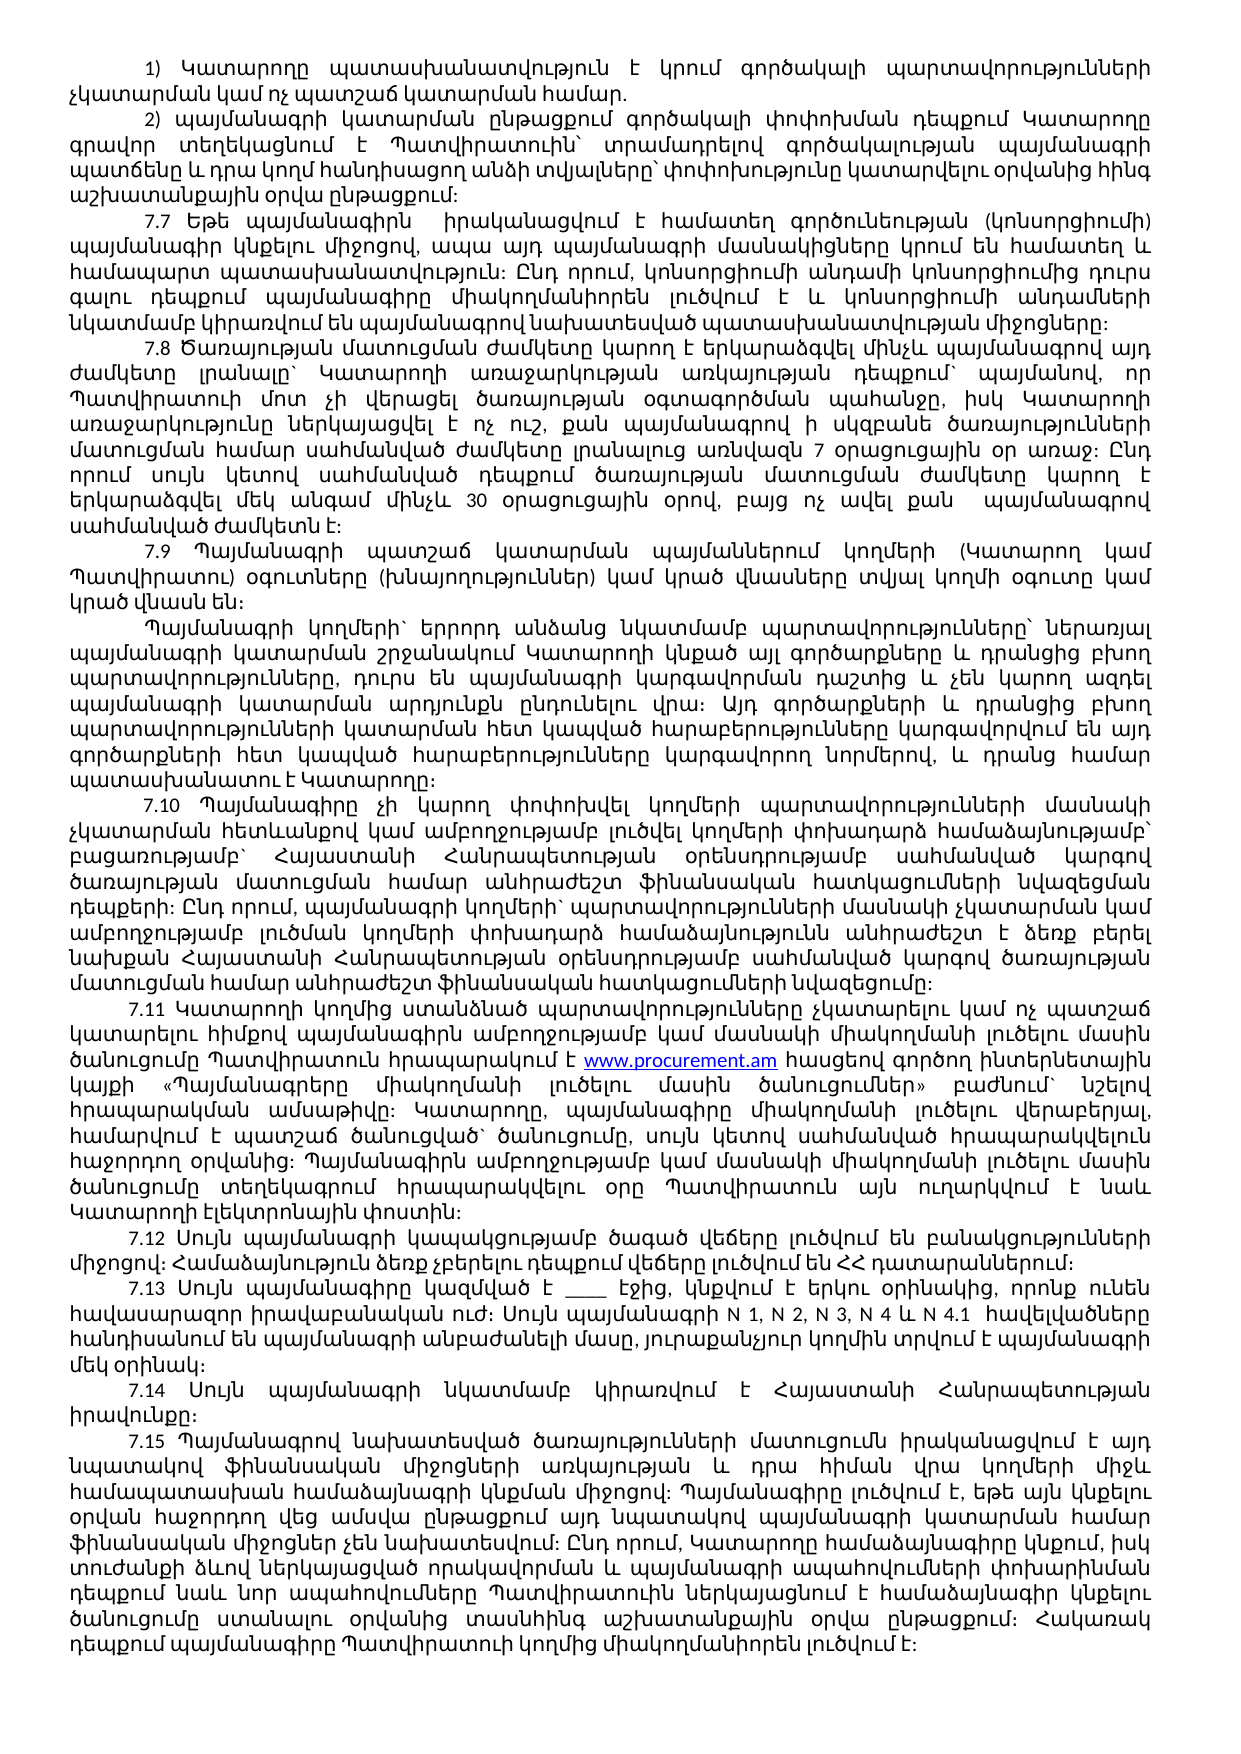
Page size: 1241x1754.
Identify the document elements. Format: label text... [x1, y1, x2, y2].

text 7.8 Ծառայության մատուցման ժամկետը կարող է երկարաձգվել մինչև պայմանագրով այդ ժամկետը լրանալը` Կատարողի առաջարկության առկայության դեպքում` պայմանով, որ Պատվիրատուի մոտ չի վերացել ծառայության օգտագործման պահանջը, իսկ Կատարողի առաջարկությունը ներկայացվել է ոչ ուշ, քան պայմանագրով ի սկզբանե ծառայությունների մատուցման համար սահմանված ժամկետը լրանալուց առնվազն 7 օրացուցային օր առաջ: Ընդ որում սույն կետով սահմանված դեպքում ծառայության մատուցման ժամկետը կարող է երկարաձգվել մեկ անգամ մինչև 30 օրացուցային օրով, բայց ոչ ավել քան պայմանագրով սահմանված ժամկետն է: [69, 335, 1152, 538]
text Պայմանագրի կողմերի` երրորդ անձանց նկատմամբ պարտավորությունները՝ ներառյալ պայմանագրի կատարման շրջանակում Կատարողի կնքած այլ գործարքները և դրանցից բխող պարտավորությունները, դուրս են պայմանագրի կարգավորման դաշտից և չեն կարող ազդել պայմանագրի կատարման արդյունքն ընդունելու վրա։ Այդ գործարքների և դրանցից բխող պարտավորությունների կատարման հետ կապված հարաբերությունները կարգավորվում են այդ գործարքների հետ կապված հարաբերությունները կարգավորող նորմերով, և դրանց համար պատասխանատու է Կատարողը։ [69, 615, 1152, 793]
text 7.15 Պայմանագրով նախատեսված ծառայությունների մատուցումն իրականացվում է այդ նպատակով ֆինանսական միջոցների առկայության և դրա հիման վրա կողմերի միջև համապատասխան համաձայնագրի կնքման միջոցով: Պայմանագիրը լուծվում է, եթե այն կնքելու օրվան հաջորդող վեց ամսվա ընթացքում այդ նպատակով պայմանագրի կատարման համար ֆինանսական միջոցներ չեն նախատեսվում: Ընդ որում, Կատարողը համաձայնագիրը կնքում, իսկ տուժանքի ձևով ներկայացված որակավորման և պայմանագրի ապահովումների փոխարինման դեպքում նաև նոր ապահովումները Պատվիրատուին ներկայացնում է համաձայնագիր կնքելու ծանուցումը ստանալու օրվանից տասնհինգ աշխատանքային օրվա ընթացքում։ Հակառակ դեպքում պայմանագիրը Պատվիրատուի կողմից միակողմանիորեն լուծվում է: [69, 1428, 1152, 1657]
text 1) Կատարողը պատասխանատվություն է կրում գործակալի պարտավորությունների չկատարման կամ ոչ պատշաճ կատարման համար. [69, 56, 1152, 106]
text 7.9 Պայմանագրի պատշաճ կատարման պայմաններում կողմերի (Կատարող կամ Պատվիրատու) օգուտները (խնայողություններ) կամ կրած վնասները տվյալ կողմի օգուտը կամ կրած վնասն են։ [69, 538, 1152, 615]
text 7.12 Սույն պայմանագրի կապակցությամբ ծագած վեճերը լուծվում են բանակցությունների միջոցով։ Համաձայնություն ձեռք չբերելու դեպքում վեճերը լուծվում են ՀՀ դատարաններում։ [69, 1225, 1152, 1276]
text 7.11 Կատարողի կողմից ստանձնած պարտավորությունները չկատարելու կամ ոչ պատշաճ կատարելու հիմքով պայմանագիրն ամբողջությամբ կամ մասնակի միակողմանի լուծելու մասին ծանուցումը Պատվիրատուն հրապարակում է www.procurement.am հասցեով գործող ինտերնետային կայքի «Պայմանագրերը միակողմանի լուծելու մասին ծանուցումներ» բաժնում` նշելով հրապարակման ամսաթիվը: Կատարողը, պայմանագիրը միակողմանի լուծելու վերաբերյալ, համարվում է պատշաճ ծանուցված` ծանուցումը, սույն կետով սահմանված հրապարակվելուն հաջորդող օրվանից: Պայմանագիրն ամբողջությամբ կամ մասնակի միակողմանի լուծելու մասին ծանուցումը տեղեկագրում հրապարակվելու օրը Պատվիրատուն այն ուղարկվում է նաև Կատարողի էլեկտրոնային փոստին: [69, 996, 1152, 1225]
text 7.13 Սույն պայմանագիրը կազմված է ____ էջից, կնքվում է երկու օրինակից, որոնք ունեն հավասարազոր իրավաբանական ուժ։ Սույն պայմանագրի N 1, N 2, N 3, N 4 և N 4.1 հավելվածները հանդիսանում են պայմանագրի անբաժանելի մասը, յուրաքանչյուր կողմին տրվում է պայմանագրի մեկ օրինակ։ [69, 1276, 1152, 1377]
text 7.14 Սույն պայմանագրի նկատմամբ կիրառվում է Հայաստանի Հանրապետության իրավունքը։ [69, 1377, 1152, 1428]
text 2) պայմանագրի կատարման ընթացքում գործակալի փոփոխման դեպքում Կատարողը գրավոր տեղեկացնում է Պատվիրատուին՝ տրամադրելով գործակալության պայմանագրի պատճենը և դրա կողմ հանդիսացող անձի տվյալները՝ փոփոխությունը կատարվելու օրվանից հինգ աշխատանքային օրվա ընթացքում: [69, 106, 1152, 208]
text 7.7 Եթե պայմանագիրն իրականացվում է համատեղ գործունեության (կոնսորցիումի) պայմանագիր կնքելու միջոցով, ապա այդ պայմանագրի մասնակիցները կրում են համատեղ և համապարտ պատասխանատվություն: Ընդ որում, կոնսորցիումի անդամի կոնսորցիումից դուրս գալու դեպքում պայմանագիրը միակողմանիորեն լուծվում է և կոնսորցիումի անդամների նկատմամբ կիրառվում են պայմանագրով նախատեսված պատասխանատվության միջոցները: [69, 208, 1152, 335]
text 7.10 Պայմանագիրը չի կարող փոփոխվել կողմերի պարտավորությունների մասնակի չկատարման հետևանքով կամ ամբողջությամբ լուծվել կողմերի փոխադարձ համաձայնությամբ՝ բացառությամբ` Հայաստանի Հանրապետության օրենսդրությամբ սահմանված կարգով ծառայության մատուցման համար անհրաժեշտ ֆինանսական հատկացումների նվազեցման դեպքերի: Ընդ որում, պայմանագրի կողմերի` պարտավորությունների մասնակի չկատարման կամ ամբողջությամբ լուծման կողմերի փոխադարձ համաձայնությունն անհրաժեշտ է ձեռք բերել նախքան Հայաստանի Հանրապետության օրենսդրությամբ սահմանված կարգով ծառայության մատուցման համար անհրաժեշտ ֆինանսական հատկացումների նվազեցումը: [69, 793, 1152, 996]
